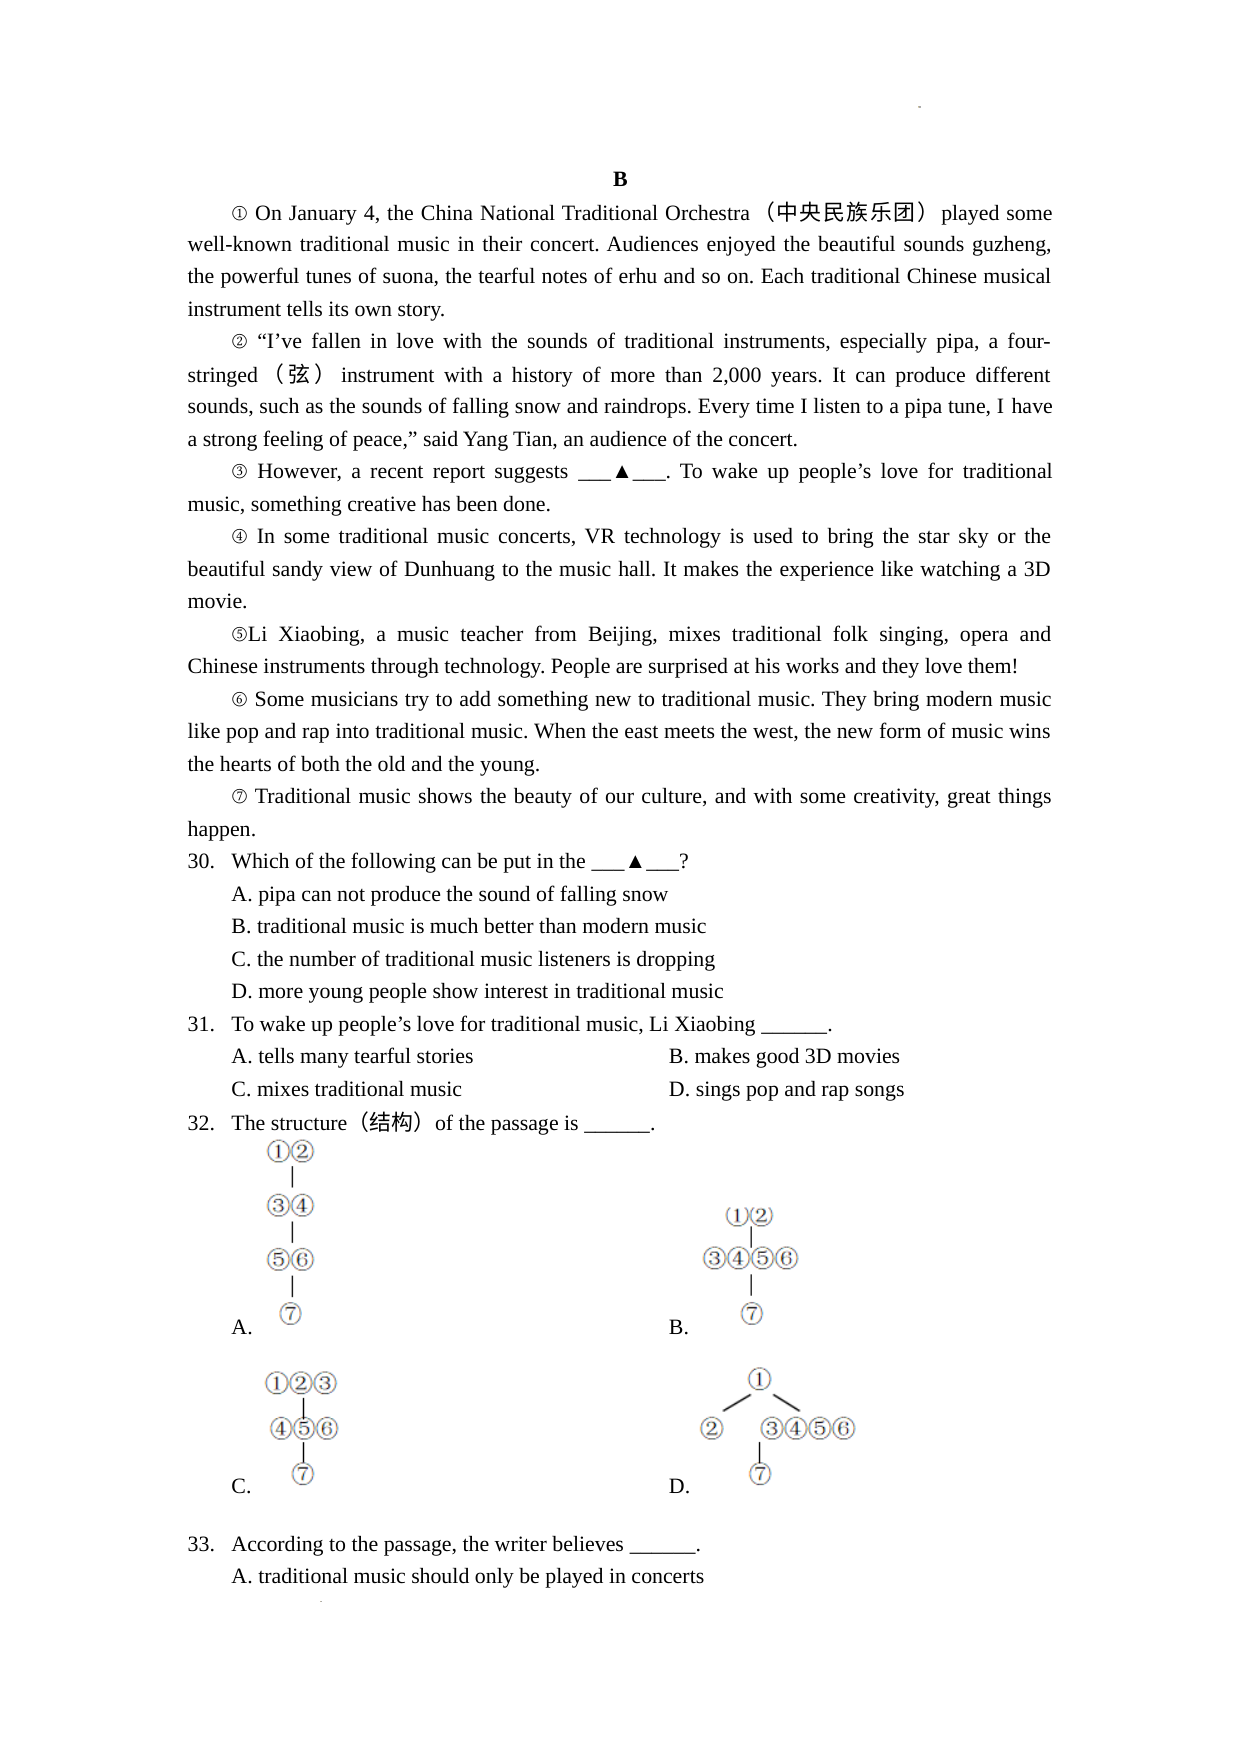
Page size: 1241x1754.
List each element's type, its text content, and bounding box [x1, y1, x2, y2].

text C. D. [187, 1364, 1053, 1527]
text ⑥ Some musicians try to add something new to traditional music. They bring modern music like pop and rap into traditional music. When the east meets the west, the new form of music wins the hearts of both the old and the young. [187, 682, 1053, 779]
text 33. According to the passage, the writer believes ______. [187, 1527, 1053, 1559]
text A. traditional music should only be played in concerts [187, 1559, 1053, 1592]
picture [258, 1137, 327, 1335]
text ② “I’ve fallen in love with the sounds of traditional instruments, especially pipa, a four-stringed（弦）instrument with a history of more than 2,000 years. It can produce different sounds, such as the sounds of falling snow and raindrops. Every time I listen to a pipa tune, I have a strong feeling of peace,” said Yang Tian, an audience of the concert. [187, 324, 1053, 454]
text 30. Which of the following can be put in the ___▲___? [187, 844, 1053, 877]
text ⑦ Traditional music shows the beauty of our culture, and with some creativity, great things happen. [187, 779, 1053, 844]
text B [187, 162, 1053, 194]
text A. B. [187, 1137, 1053, 1364]
picture [695, 1365, 862, 1494]
text ③ However, a recent report suggests ___▲___. To wake up people’s love for traditional music, something creative has been done. [187, 454, 1053, 519]
text 31. To wake up people’s love for traditional music, Li Xiaobing ______. [187, 1007, 1053, 1039]
text ⑤Li Xiaobing, a music teacher from Beijing, mixes traditional folk singing, opera and Chinese instruments through technology. People are surprised at his works and they love them! [187, 617, 1053, 682]
text A. pipa can not produce the sound of falling snow [187, 877, 1053, 909]
text ④ In some traditional music concerts, VR technology is used to bring the star sky or the beautiful sandy view of Dunhuang to the music hall. It makes the experience like watching a 3D movie. [187, 519, 1053, 617]
text A. tells many tearful stories B. makes good 3D movies [187, 1039, 1053, 1072]
text ① On January 4, the China National Traditional Orchestra（中央民族乐团）played some well-known traditional music in their concert. Audiences enjoyed the beautiful sounds guzheng, the powerful tunes of suona, the tearful notes of erhu and so on. Each traditional Chinese musical instrument tells its own story. [187, 194, 1053, 324]
text B. traditional music is much better than modern music [187, 909, 1053, 942]
text D. more young people show interest in traditional music [187, 974, 1053, 1007]
text C. the number of traditional music listeners is dropping [187, 942, 1053, 974]
picture [694, 1200, 810, 1335]
text 32. The structure（结构）of the passage is ______. [187, 1104, 1053, 1137]
text C. mixes traditional music D. sings pop and rap songs [187, 1072, 1053, 1104]
picture [256, 1364, 350, 1494]
